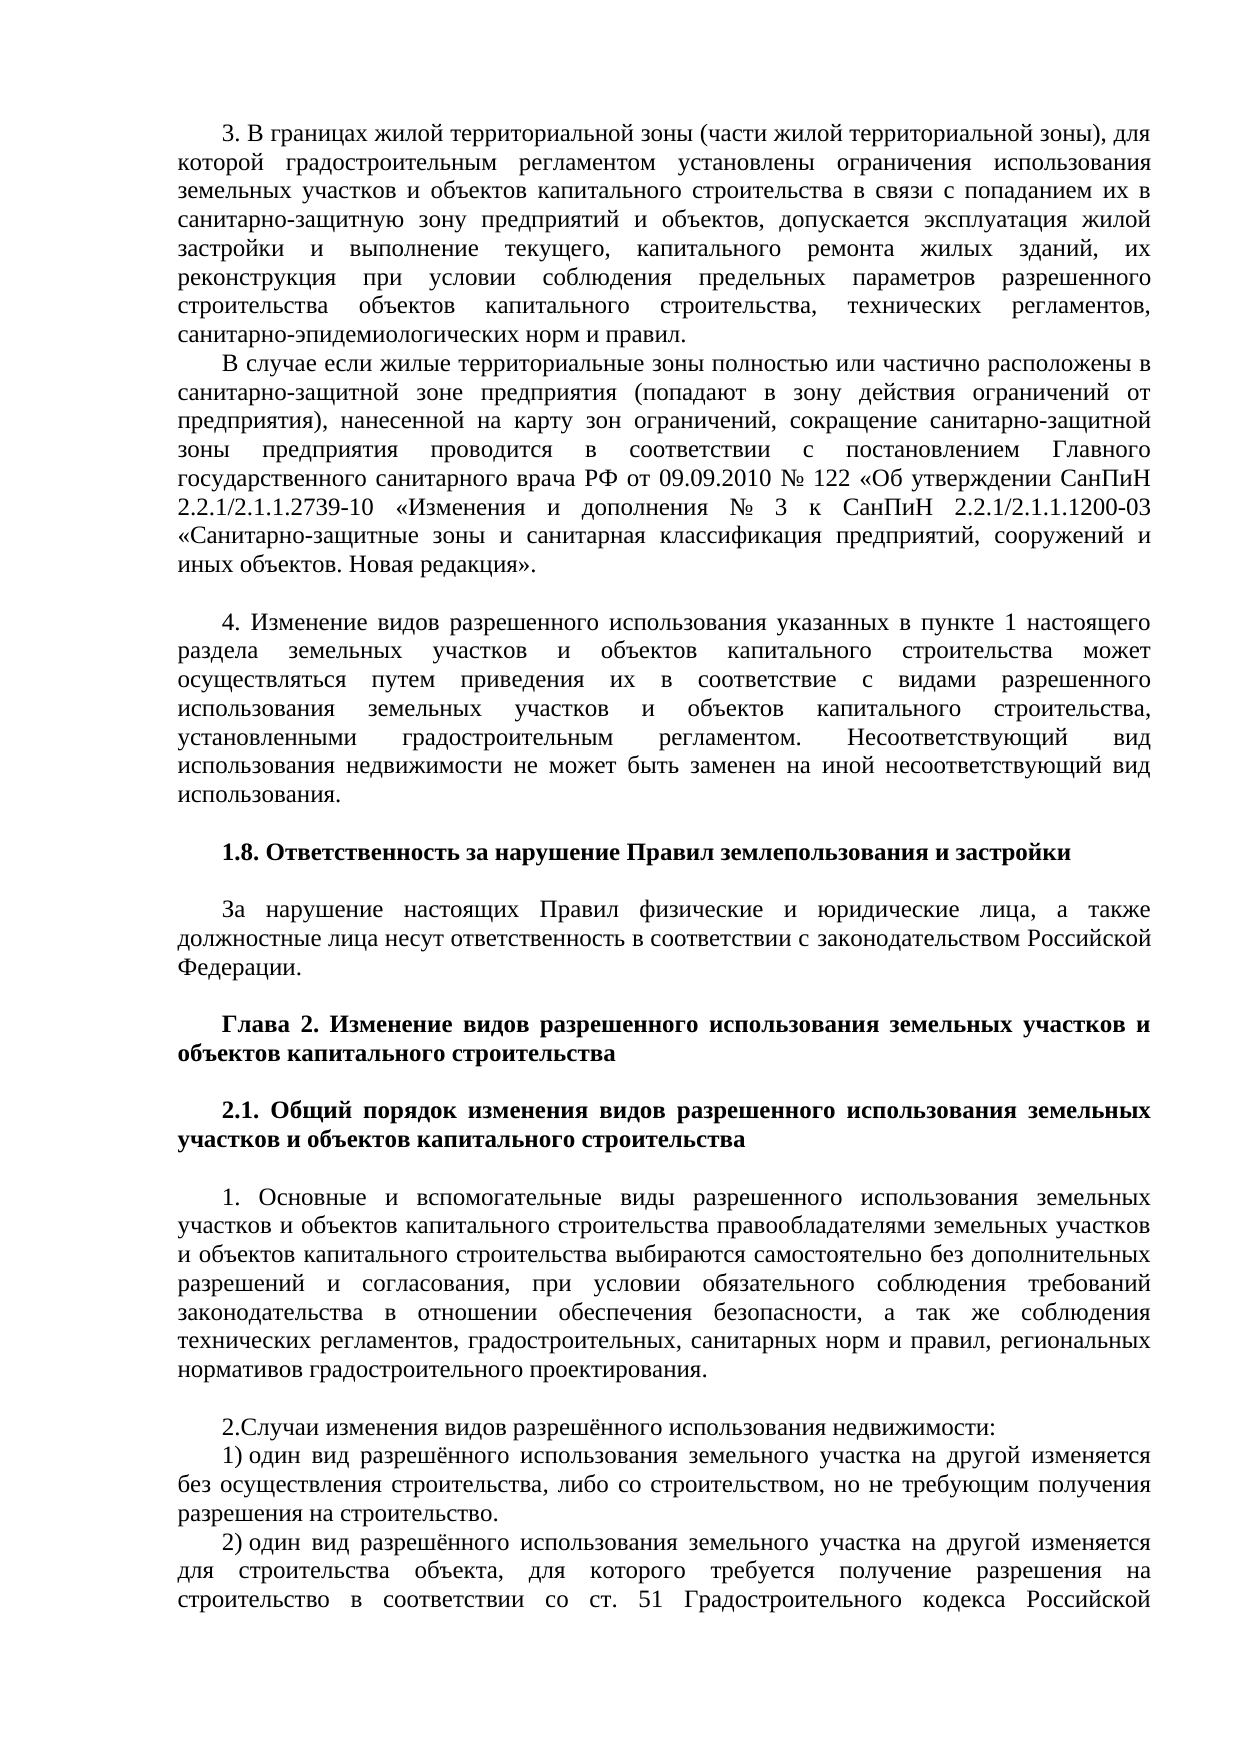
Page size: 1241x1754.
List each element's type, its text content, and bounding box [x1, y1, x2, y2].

text 4. Изменение видов разрешенного использования указанных в пункте 1 настоящего раздела земельных участков и объектов капитального строительства может осуществляться путем приведения их в соответствие с видами разрешенного использования земельных участков и объектов капитального строительства, установленными градостроительным регламентом. Несоответствующий вид использования недвижимости не может быть заменен на иной несоответствующий вид использования. [177, 607, 1152, 808]
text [177, 1527, 1152, 1613]
text 1. Основные и вспомогательные виды разрешенного использования земельных участков и объектов капитального строительства правообладателями земельных участков и объектов капитального строительства выбираются самостоятельно без дополнительных разрешений и согласования, при условии обязательного соблюдения требований законодательства в отношении обеспечения безопасности, а так же соблюдения технических регламентов, градостроительных, санитарных норм и правил, региональных нормативов градостроительного проектирования. [177, 1182, 1152, 1383]
text В случае если жилые территориальные зоны полностью или частично расположены в санитарно-защитной зоне предприятия (попадают в зону действия ограничений от предприятия), нанесенной на карту зон ограничений, сокращение санитарно-защитной зоны предприятия проводится в соответствии с постановлением Главного государственного санитарного врача РФ от 09.09.2010 № 122 «Об утверждении СанПиН 2.2.1/2.1.1.2739-10 «Изменения и дополнения № 3 к СанПиН 2.2.1/2.1.1.1200-03 «Санитарно-защитные зоны и санитарная классификация предприятий, сооружений и иных объектов. Новая редакция». [177, 348, 1152, 578]
text 3. В границах жилой территориальной зоны (части жилой территориальной зоны), для которой градостроительным регламентом установлены ограничения использования земельных участков и объектов капитального строительства в связи с попаданием их в санитарно-защитную зону предприятий и объектов, допускается эксплуатация жилой застройки и выполнение текущего, капитального ремонта жилых зданий, их реконструкция при условии соблюдения предельных параметров разрешенного строительства объектов капитального строительства, технических регламентов, санитарно-эпидемиологических норм и правил. [177, 118, 1152, 348]
text За нарушение настоящих Правил физические и юридические лица, а также должностные лица несут ответственность в соответствии с законодательством Российской Федерации. [177, 894, 1152, 981]
text 2.Случаи изменения видов разрешённого использования недвижимости: [177, 1412, 1152, 1441]
subtitle Глава 2. Изменение видов разрешенного использования земельных участков и объектов капитального строительства [177, 1009, 1152, 1067]
subtitle 1.8. Ответственность за нарушение Правил землепользования и застройки [177, 837, 1152, 866]
text 2.1. Общий порядок изменения видов разрешенного использования земельных участков и объектов капитального строительства [177, 1096, 1152, 1153]
text 1) один вид разрешённого использования земельного участка на другой изменяется без осуществления строительства, либо со строительством, но не требующим получения разрешения на строительство. [177, 1441, 1152, 1527]
